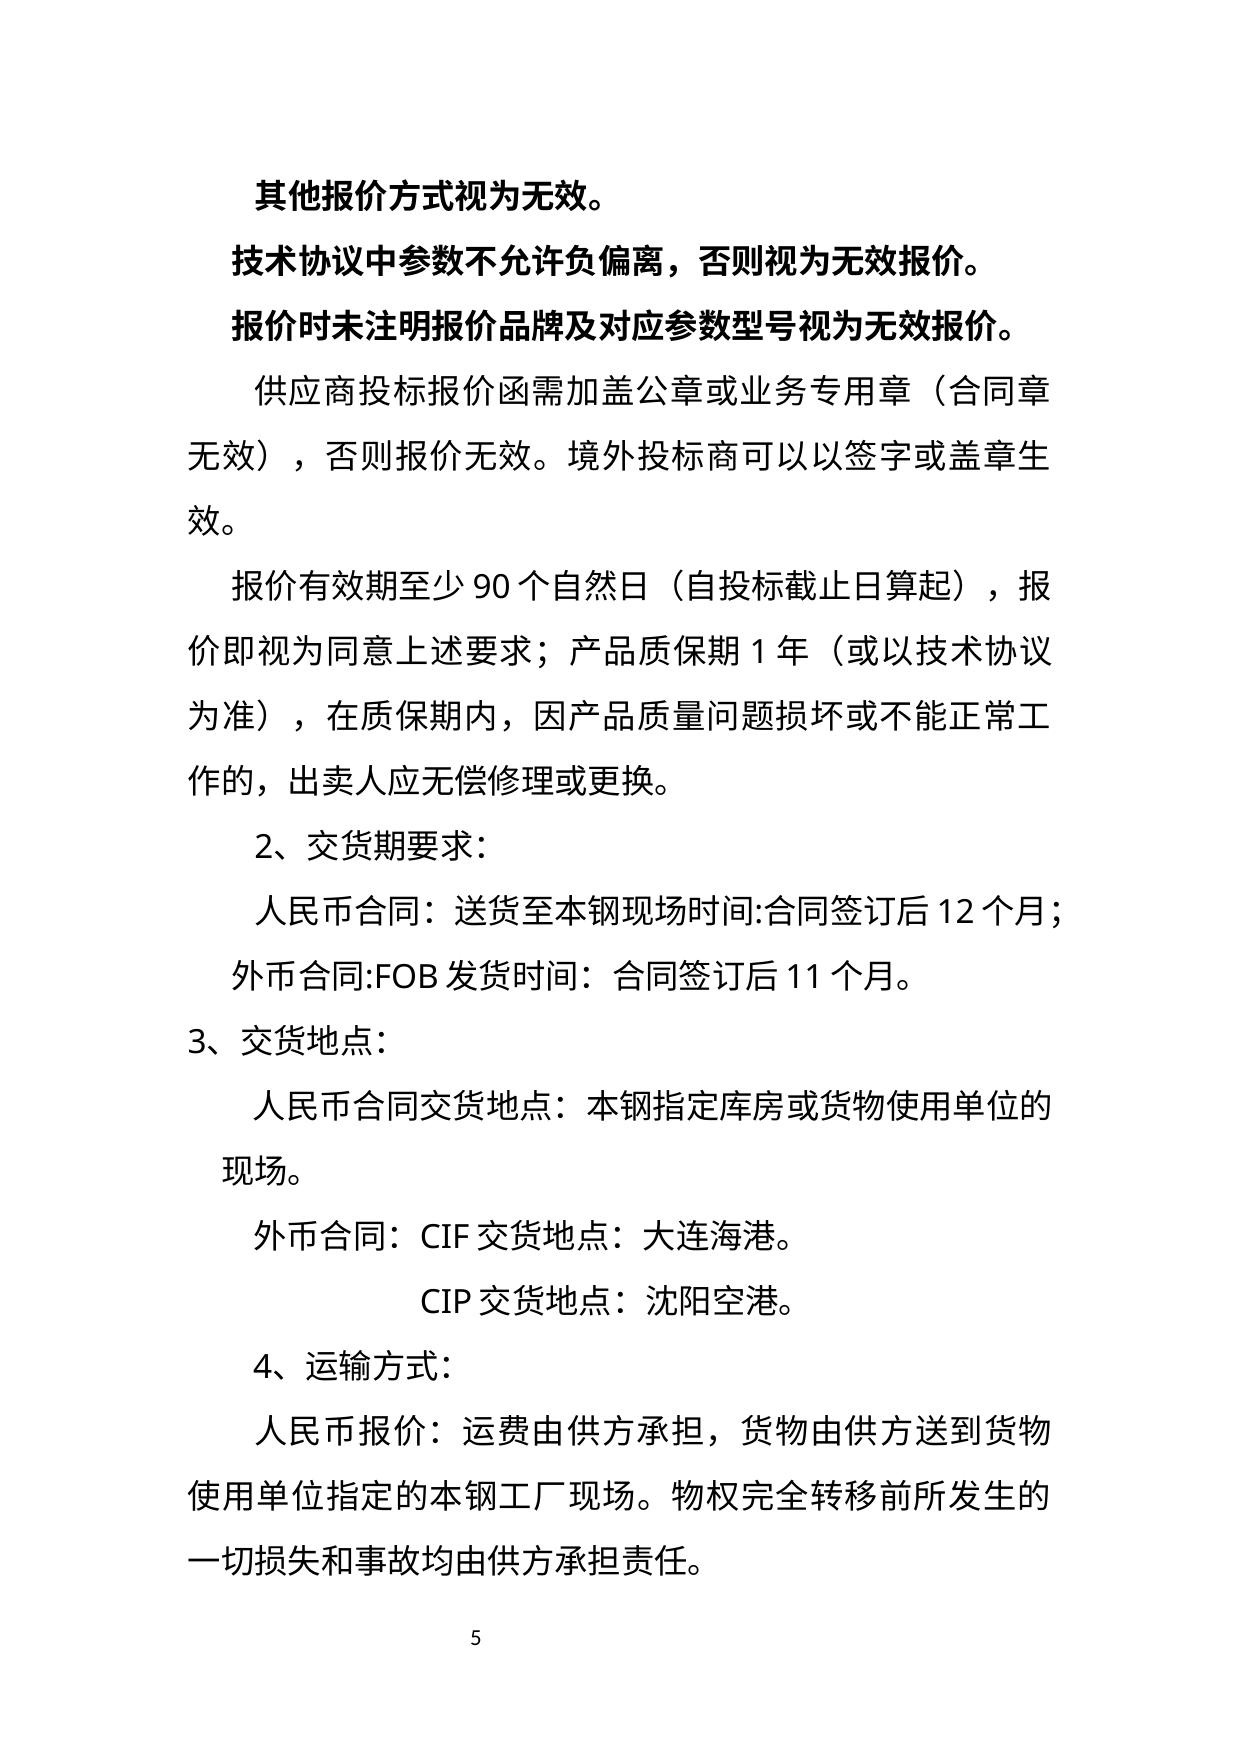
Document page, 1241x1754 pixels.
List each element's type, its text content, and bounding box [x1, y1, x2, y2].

text 外币合同：CIF交货地点：大连海港。 [187, 1202, 1053, 1267]
text 人民币合同：送货至本钢现场时间:合同签订后12个月； [187, 877, 1053, 942]
text CIP交货地点：沈阳空港。 [187, 1267, 1053, 1332]
text 人民币报价：运费由供方承担，货物由供方送到货物使用单位指定的本钢工厂现场。物权完全转移前所发生的一切损失和事故均由供方承担责任。 [187, 1397, 1053, 1592]
list 交货期要求： [187, 812, 1053, 877]
text 报价有效期至少90个自然日（自投标截止日算起），报价即视为同意上述要求；产品质保期1年（或以技术协议为准），在质保期内，因产品质量问题损坏或不能正常工作的，出卖人应无偿修理或更换。 [187, 552, 1053, 812]
text 技术协议中参数不允许负偏离，否则视为无效报价。 [187, 227, 1053, 292]
text 报价时未注明报价品牌及对应参数型号视为无效报价。 [187, 292, 1053, 357]
text 人民币合同交货地点：本钢指定库房或货物使用单位的 现场。 [221, 1072, 1053, 1202]
text 外币合同:FOB发货时间：合同签订后11个月。 [187, 942, 1053, 1007]
text 其他报价方式视为无效。 [187, 162, 1053, 227]
list 交货地点： [187, 1007, 1053, 1072]
text 供应商投标报价函需加盖公章或业务专用章（合同章无效），否则报价无效。境外投标商可以以签字或盖章生效。 [187, 357, 1053, 552]
text 4、运输方式： [187, 1332, 1053, 1397]
